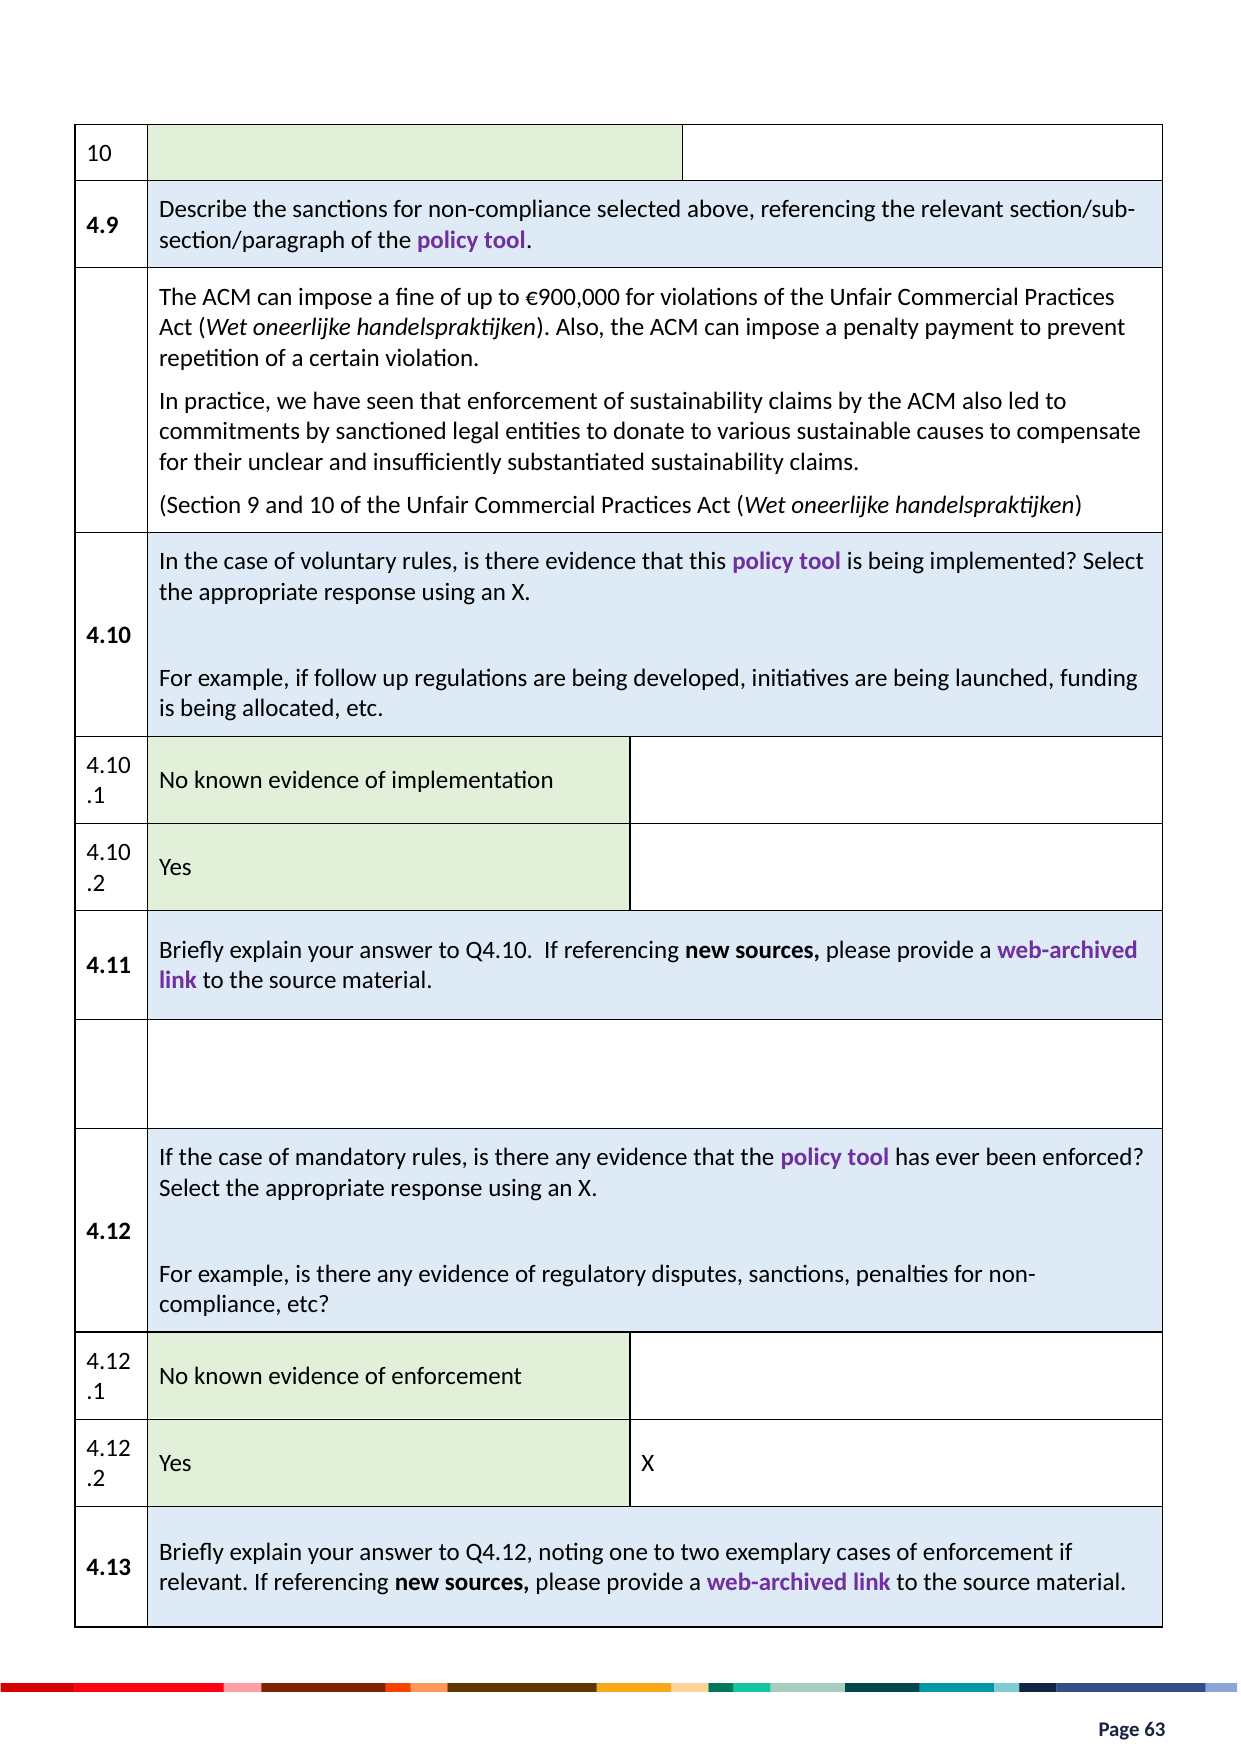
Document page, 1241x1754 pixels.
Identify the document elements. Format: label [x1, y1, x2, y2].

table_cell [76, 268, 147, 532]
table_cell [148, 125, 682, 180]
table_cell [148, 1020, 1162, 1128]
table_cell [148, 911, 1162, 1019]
picture [0, 1683, 1236, 1692]
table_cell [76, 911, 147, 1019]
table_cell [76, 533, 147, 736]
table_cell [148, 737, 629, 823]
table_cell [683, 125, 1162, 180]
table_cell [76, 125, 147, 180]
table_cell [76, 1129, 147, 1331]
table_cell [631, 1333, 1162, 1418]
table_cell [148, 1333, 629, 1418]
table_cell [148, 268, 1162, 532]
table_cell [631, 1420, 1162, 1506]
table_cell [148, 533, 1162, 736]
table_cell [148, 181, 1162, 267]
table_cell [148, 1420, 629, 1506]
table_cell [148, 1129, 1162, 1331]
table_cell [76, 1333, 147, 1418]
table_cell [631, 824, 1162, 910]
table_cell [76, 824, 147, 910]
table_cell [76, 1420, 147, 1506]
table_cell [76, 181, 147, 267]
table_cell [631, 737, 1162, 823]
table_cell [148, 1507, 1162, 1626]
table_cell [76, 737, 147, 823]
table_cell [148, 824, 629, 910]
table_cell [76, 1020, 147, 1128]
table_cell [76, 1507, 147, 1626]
